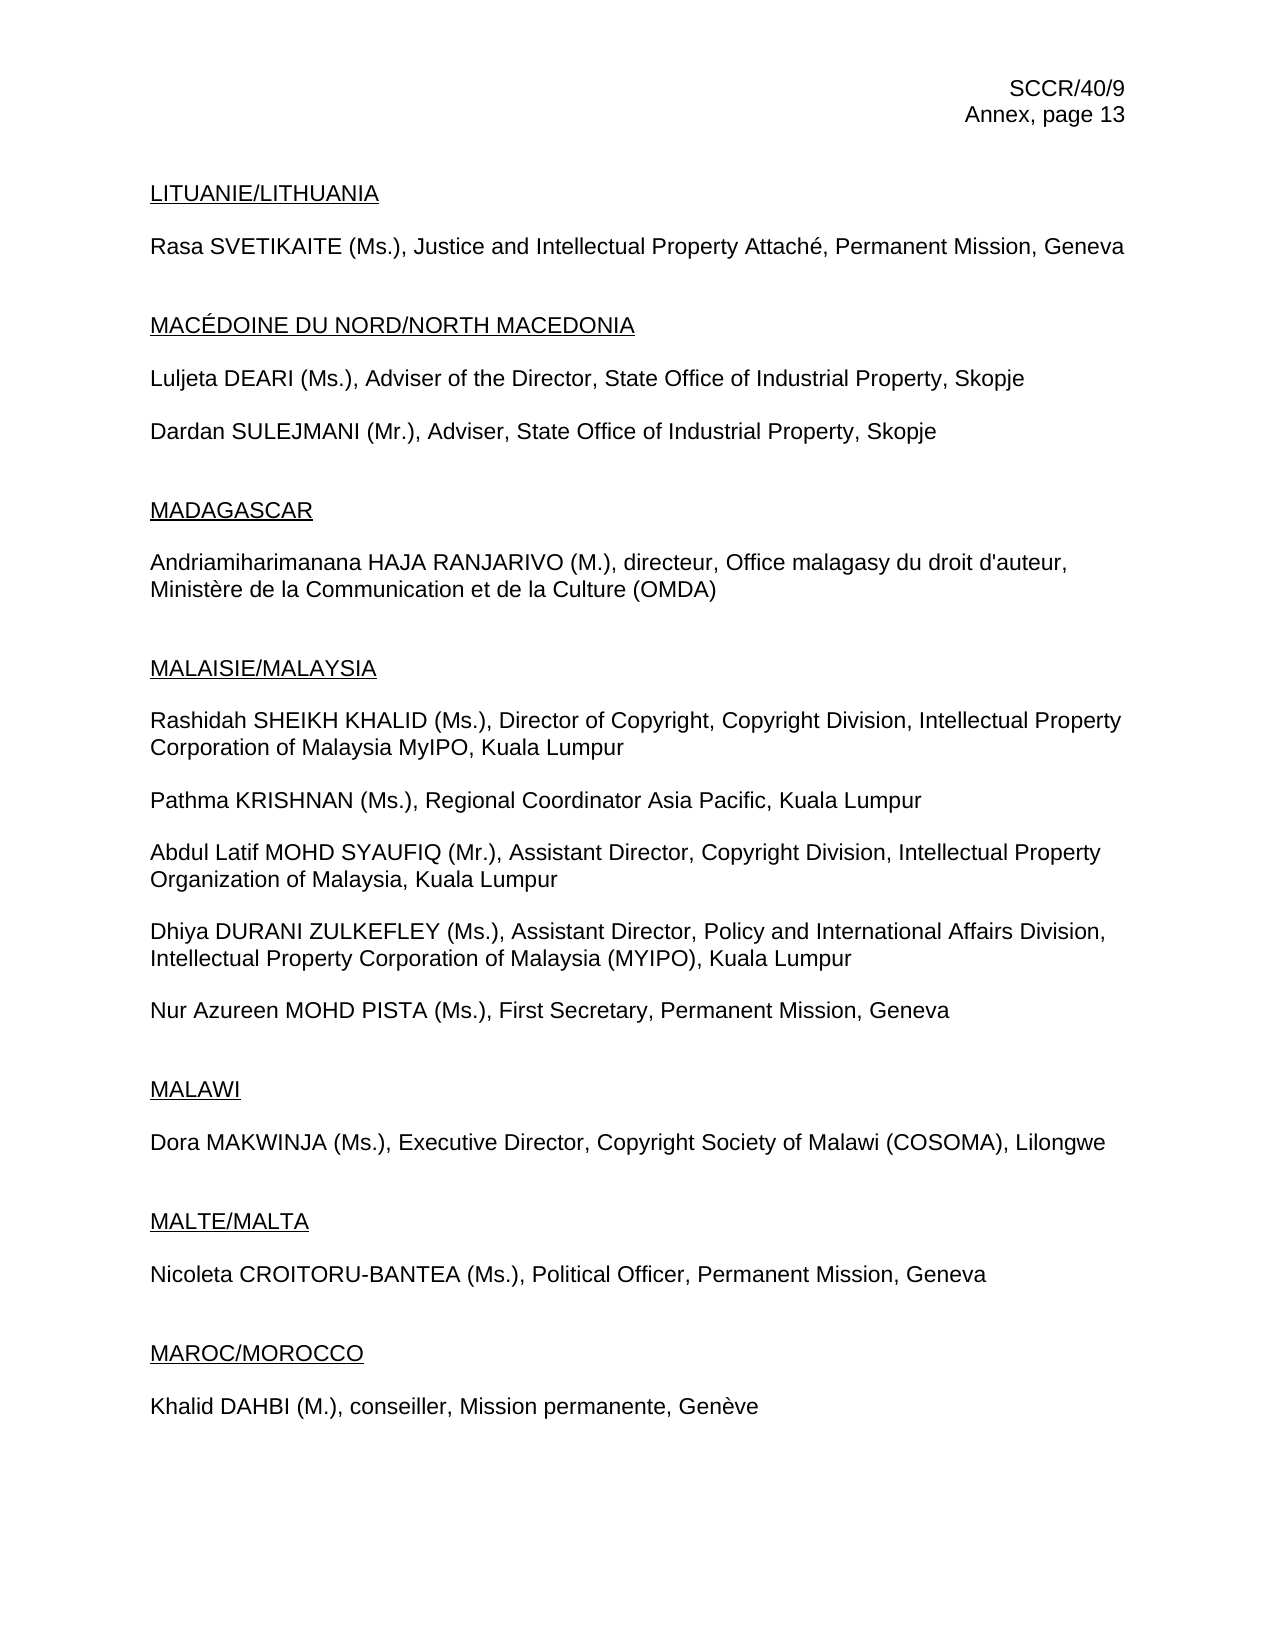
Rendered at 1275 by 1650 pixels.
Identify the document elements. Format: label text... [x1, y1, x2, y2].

text MACÉDOINE DU NORD/NORTH MACEDONIA [150, 312, 1125, 338]
text LITUANIE/LITHUANIA [150, 180, 1125, 207]
text Khalid DAHBI (M.), conseiller, Mission permanente, Genève [150, 1393, 1125, 1419]
text MALAISIE/MALAYSIA [150, 655, 1125, 681]
text MADAGASCAR [150, 497, 1125, 523]
text Rashidah SHEIKH KHALID (Ms.), Director of Copyright, Copyright Division, Intellectual Property Corporation of Malaysia MyIPO, Kuala Lumpur [150, 707, 1125, 760]
text Andriamiharimanana HAJA RANJARIVO (M.), directeur, Office malagasy du droit d'auteur, Ministère de la Communication et de la Culture (OMDA) [150, 549, 1125, 602]
text Dora MAKWINJA (Ms.), Executive Director, Copyright Society of Malawi (COSOMA), Lilongwe [150, 1129, 1125, 1156]
text Dhiya DURANI ZULKEFLEY (Ms.), Assistant Director, Policy and International Affairs Division, Intellectual Property Corporation of Malaysia (MYIPO), Kuala Lumpur [150, 918, 1125, 971]
text Rasa SVETIKAITE (Ms.), Justice and Intellectual Property Attaché, Permanent Mission, Geneva [150, 233, 1125, 259]
text Nur Azureen MOHD PISTA (Ms.), First Secretary, Permanent Mission, Geneva [150, 997, 1125, 1024]
text Luljeta DEARI (Ms.), Adviser of the Director, State Office of Industrial Property, Skopje [150, 365, 1125, 391]
text Pathma KRISHNAN (Ms.), Regional Coordinator Asia Pacific, Kuala Lumpur [150, 787, 1125, 813]
text Abdul Latif MOHD SYAUFIQ (Mr.), Assistant Director, Copyright Division, Intellectual Property Organization of Malaysia, Kuala Lumpur [150, 839, 1125, 892]
text MALAWI [150, 1076, 1125, 1103]
text Nicoleta CROITORU-BANTEA (Ms.), Political Officer, Permanent Mission, Geneva [150, 1261, 1125, 1287]
text MAROC/MOROCCO [150, 1340, 1125, 1366]
text Dardan SULEJMANI (Mr.), Adviser, State Office of Industrial Property, Skopje [150, 418, 1125, 444]
text MALTE/MALTA [150, 1208, 1125, 1234]
